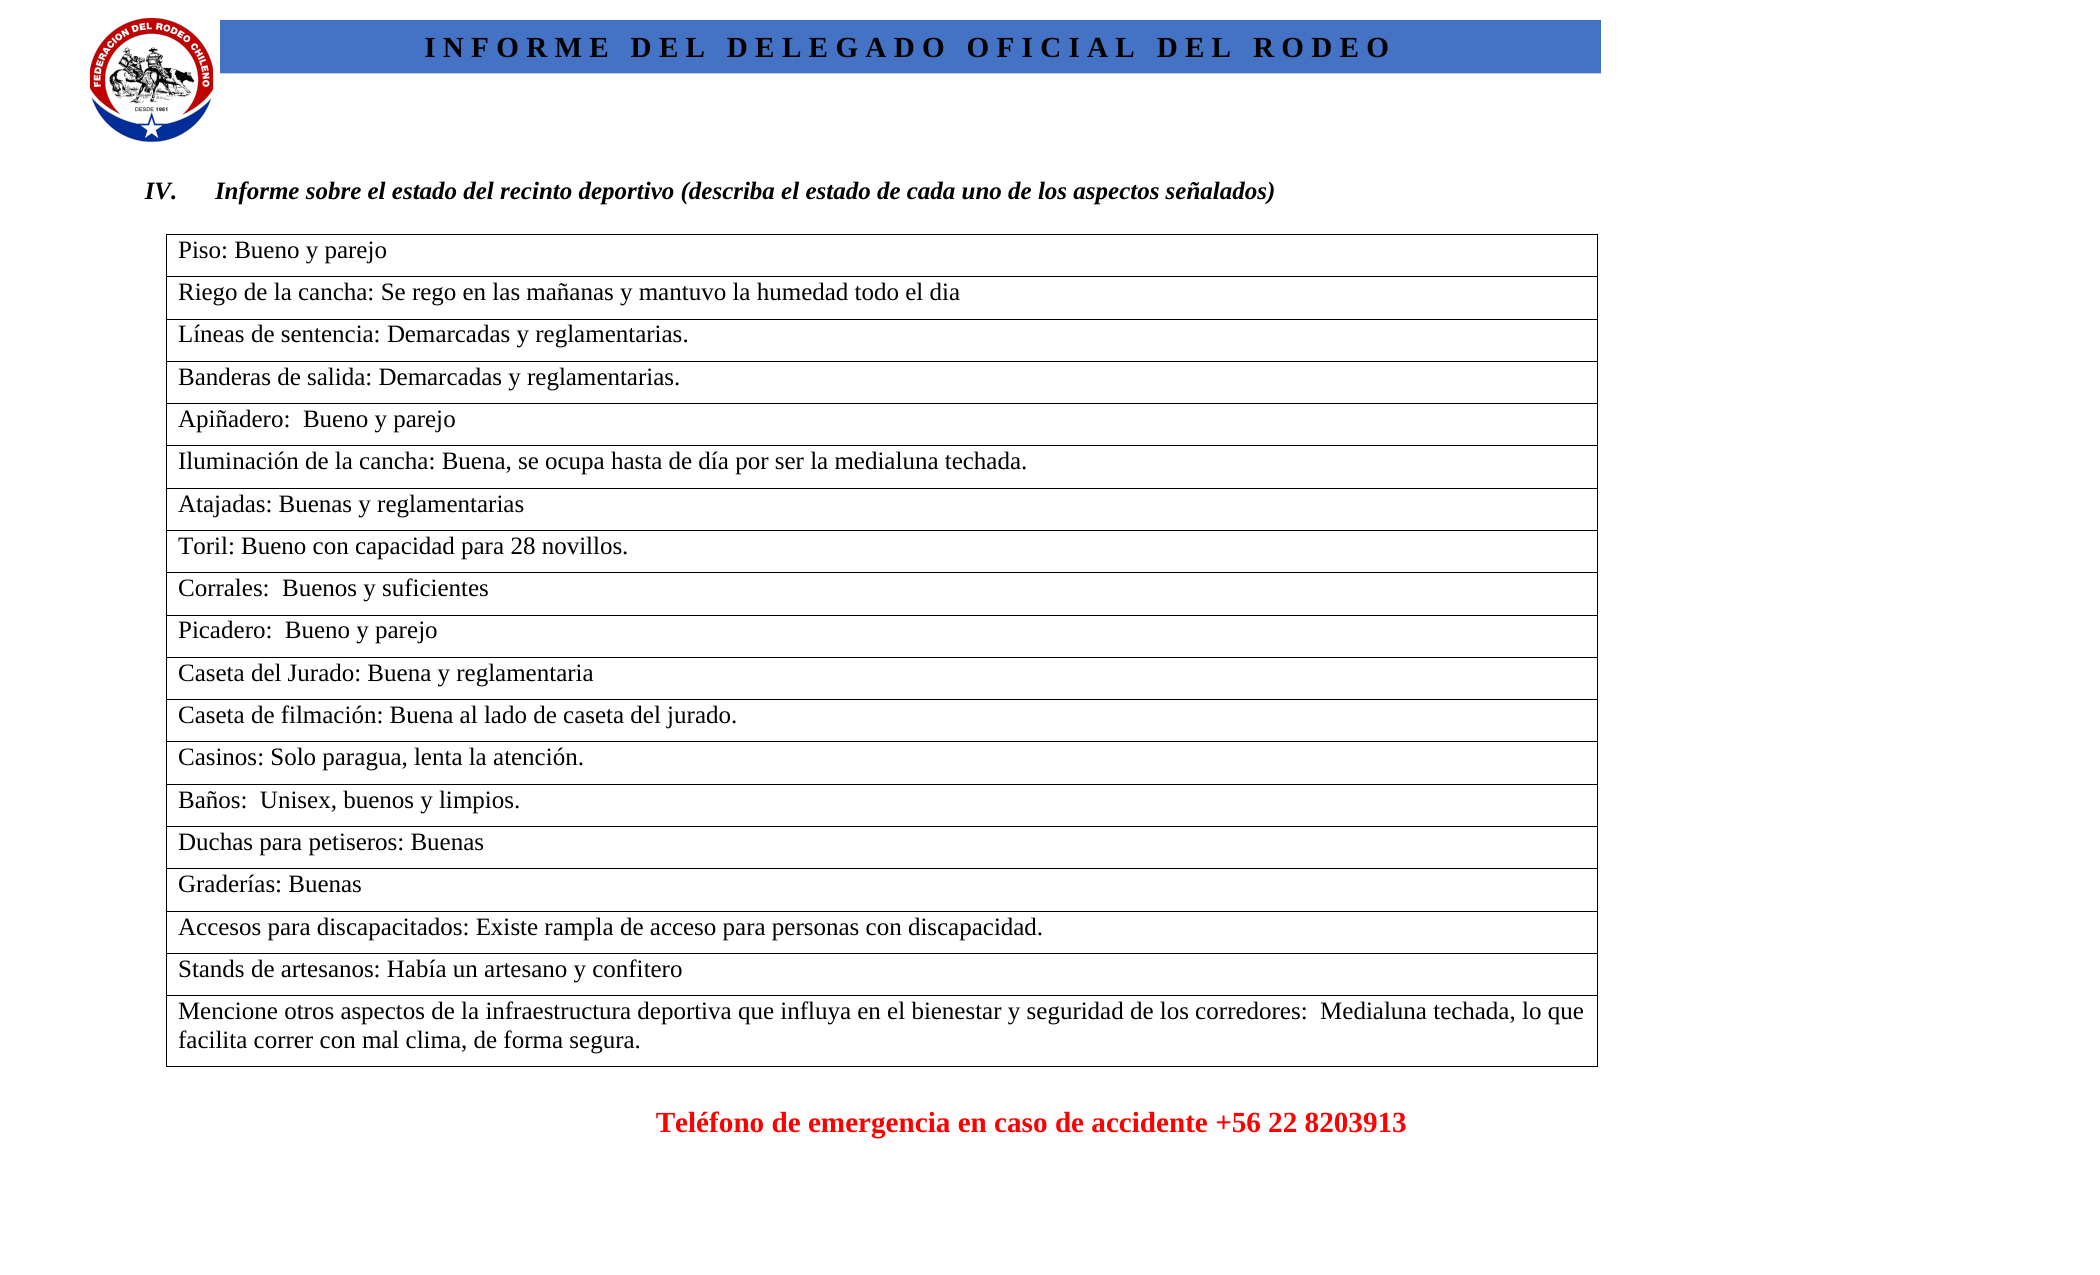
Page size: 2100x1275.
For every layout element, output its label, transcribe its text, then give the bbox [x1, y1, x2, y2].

list Informe sobre el estado del recinto deportivo (describa el estado de cada uno de los aspectos señalados) [177, 176, 1716, 205]
table_cell Graderías: Buenas [167, 869, 1597, 911]
table_cell Banderas de salida: Demarcadas y reglamentarias. [167, 362, 1597, 403]
table_cell Accesos para discapacitados: Existe rampla de acceso para personas con discapacidad. [167, 912, 1597, 953]
table_cell Duchas para petiseros: Buenas [167, 827, 1597, 868]
table_cell Riego de la cancha: Se rego en las mañanas y mantuvo la humedad todo el dia [167, 277, 1597, 318]
table_cell Baños: Unisex, buenos y limpios. [167, 785, 1597, 826]
table_cell Apiñadero: Bueno y parejo [167, 404, 1597, 445]
table_cell Stands de artesanos: Había un artesano y confitero [167, 954, 1597, 995]
table_cell Corrales: Buenos y suficientes [167, 573, 1597, 614]
table_cell Atajadas: Buenas y reglamentarias [167, 489, 1597, 530]
table_cell Caseta del Jurado: Buena y reglamentaria [167, 658, 1597, 699]
table_cell Casinos: Solo paragua, lenta la atención. [167, 742, 1597, 784]
table_cell Toril: Bueno con capacidad para 28 novillos. [167, 531, 1597, 572]
table_cell Líneas de sentencia: Demarcadas y reglamentarias. [167, 320, 1597, 361]
table_cell Iluminación de la cancha: Buena, se ocupa hasta de día por ser la medialuna techada. [167, 446, 1597, 488]
table_cell Caseta de filmación: Buena al lado de caseta del jurado. [167, 700, 1597, 741]
picture [89, 18, 214, 142]
table_header Piso: Bueno y parejo [167, 235, 1597, 276]
table_cell Picadero: Bueno y parejo [167, 616, 1597, 657]
